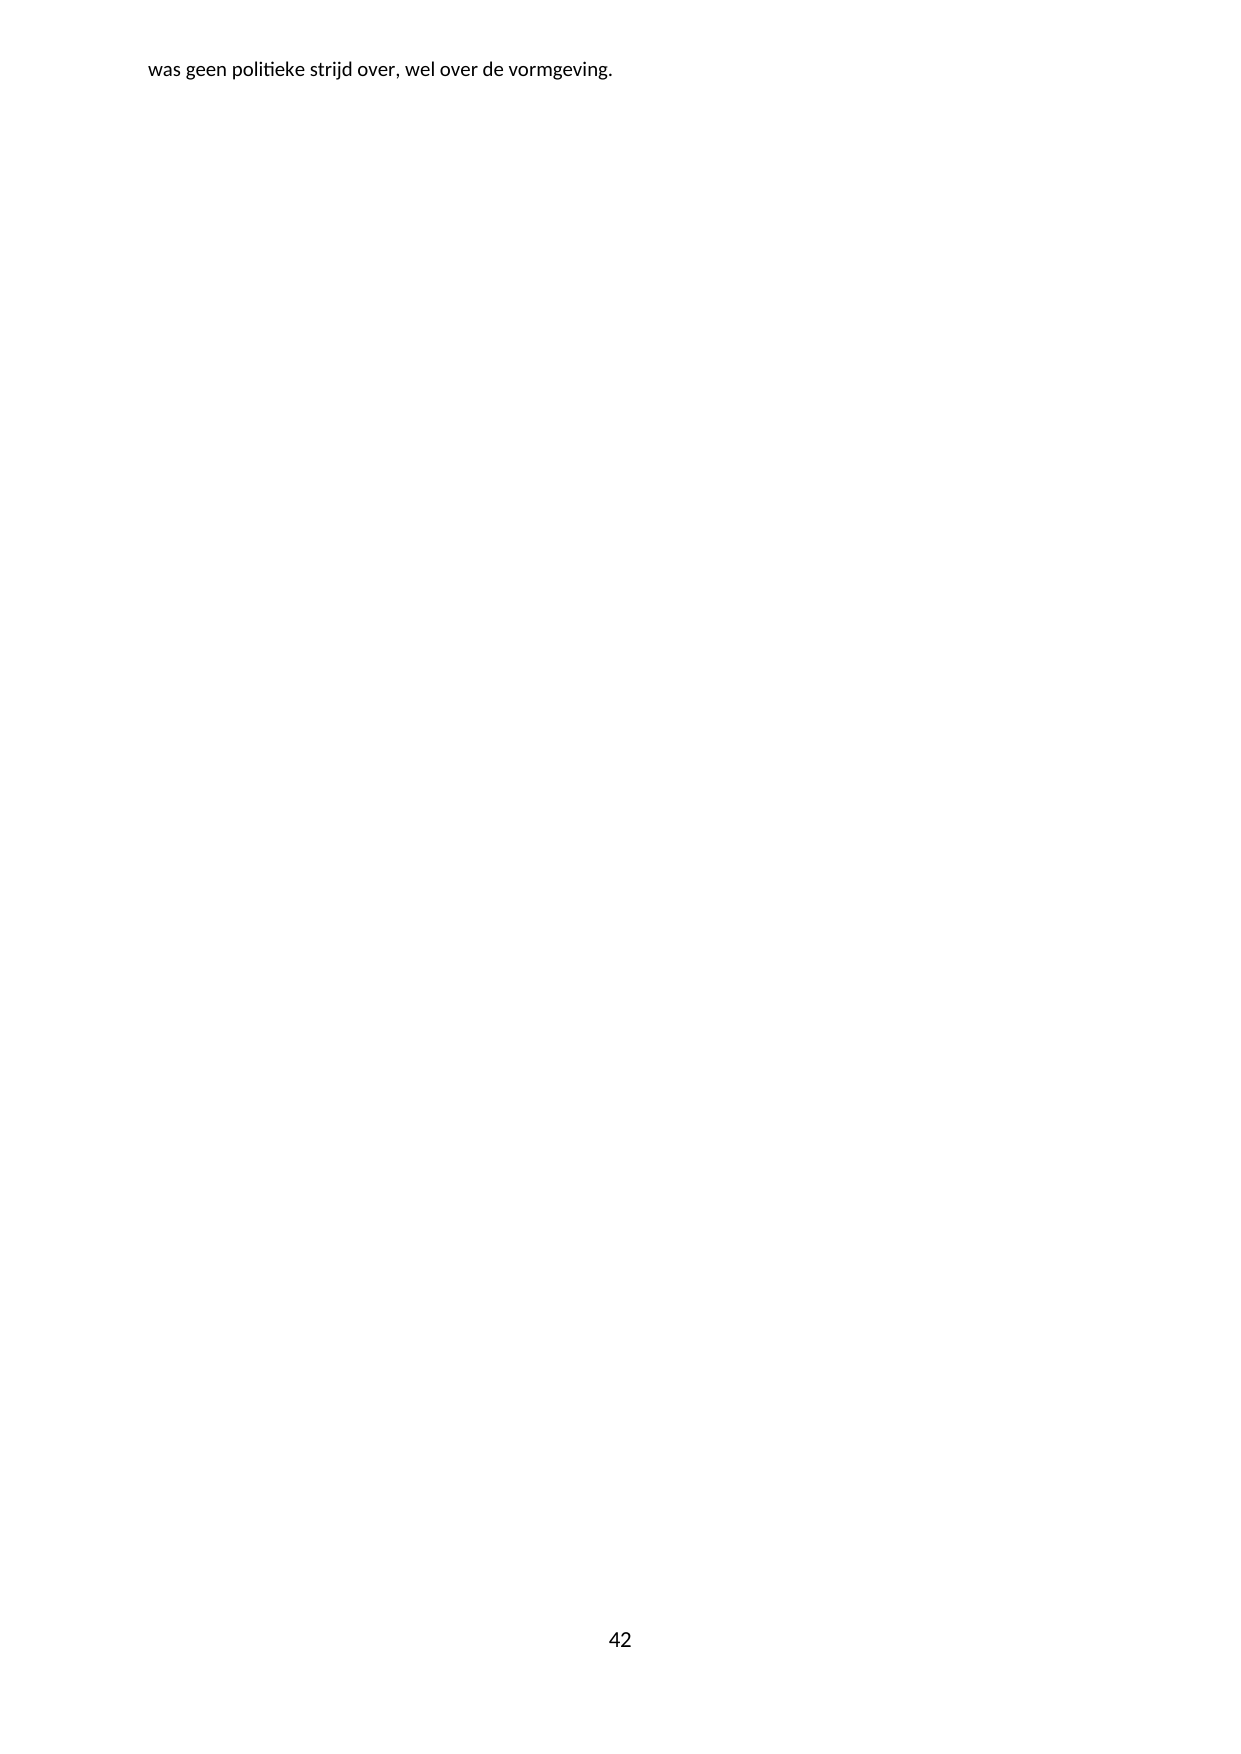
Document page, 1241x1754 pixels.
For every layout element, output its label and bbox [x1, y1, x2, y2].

text [148, 56, 1089, 82]
